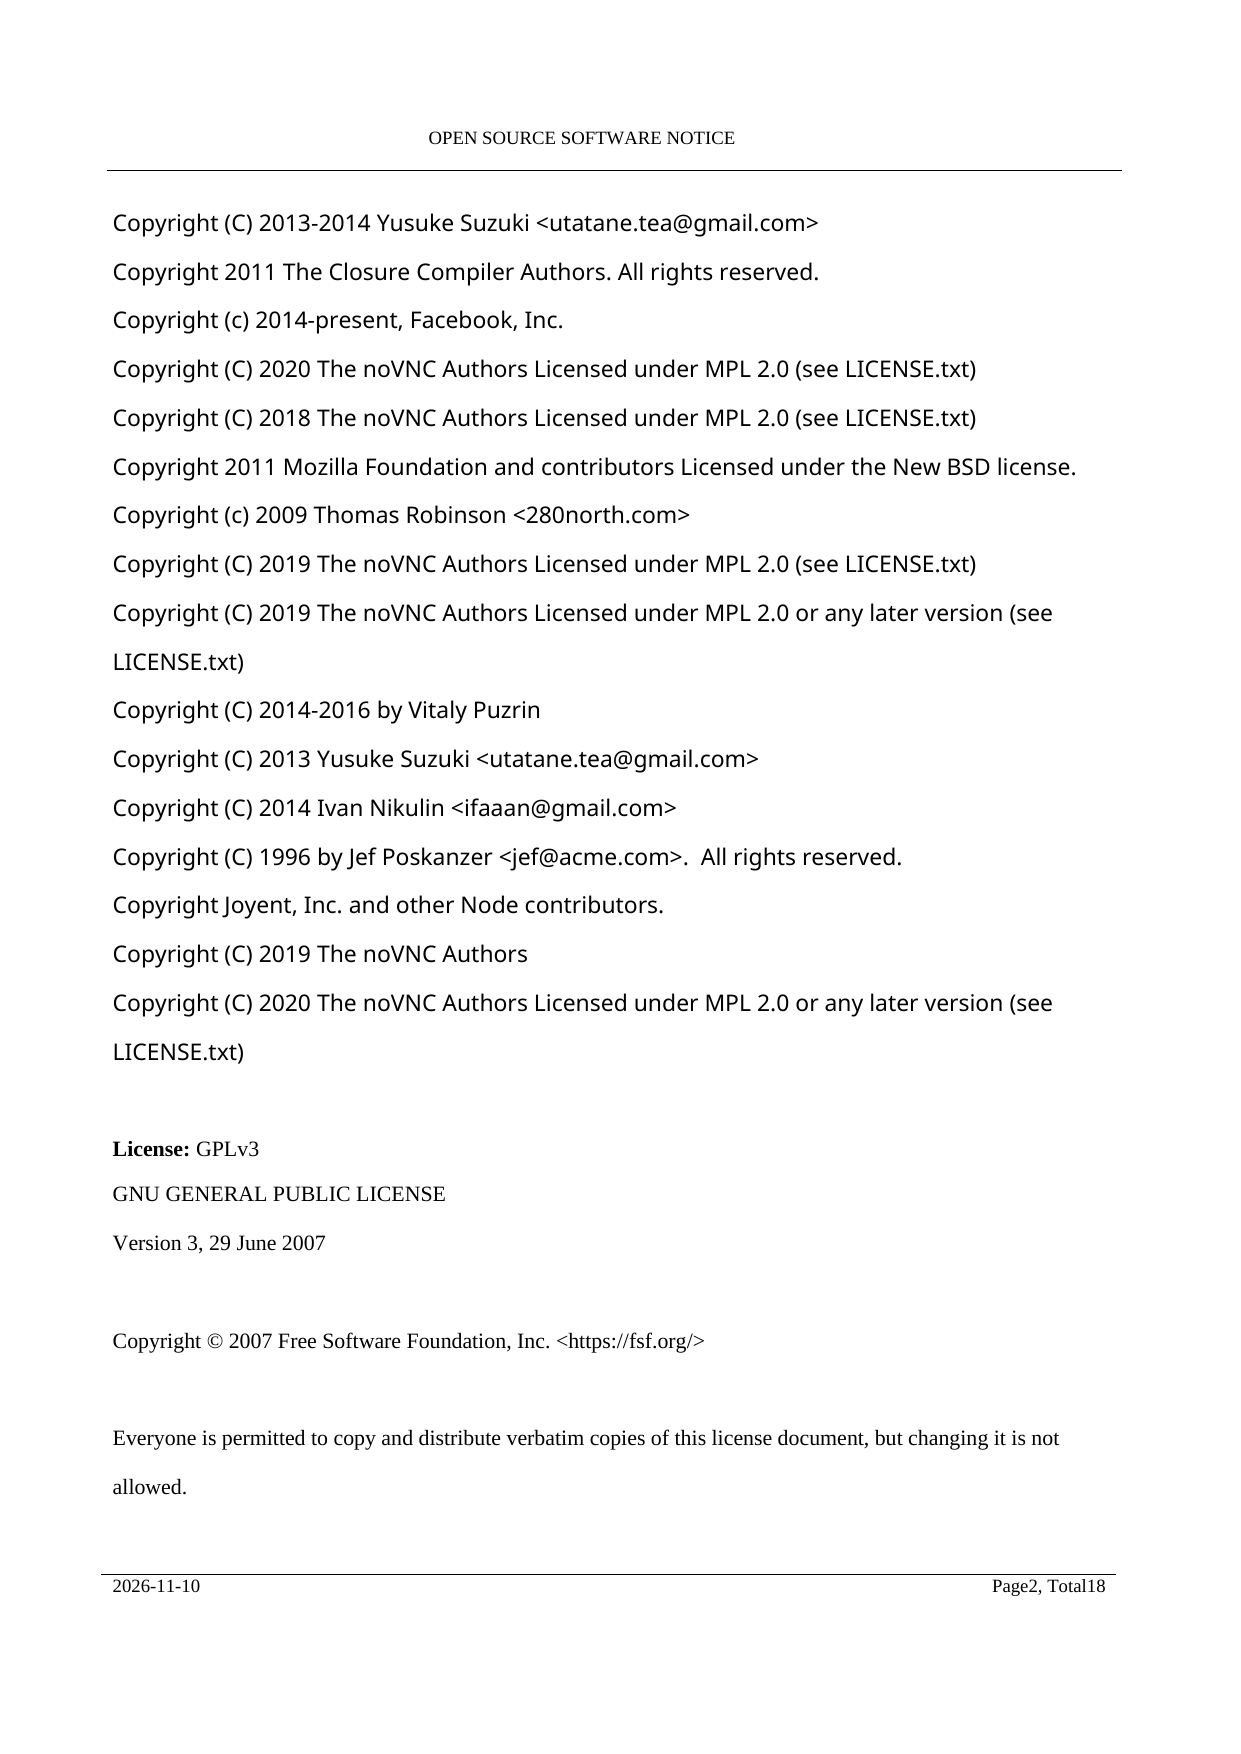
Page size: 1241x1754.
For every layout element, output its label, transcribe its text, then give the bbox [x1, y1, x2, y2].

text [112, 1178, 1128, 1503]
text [112, 206, 1128, 1116]
text License: GPLv3 [112, 1133, 1128, 1165]
